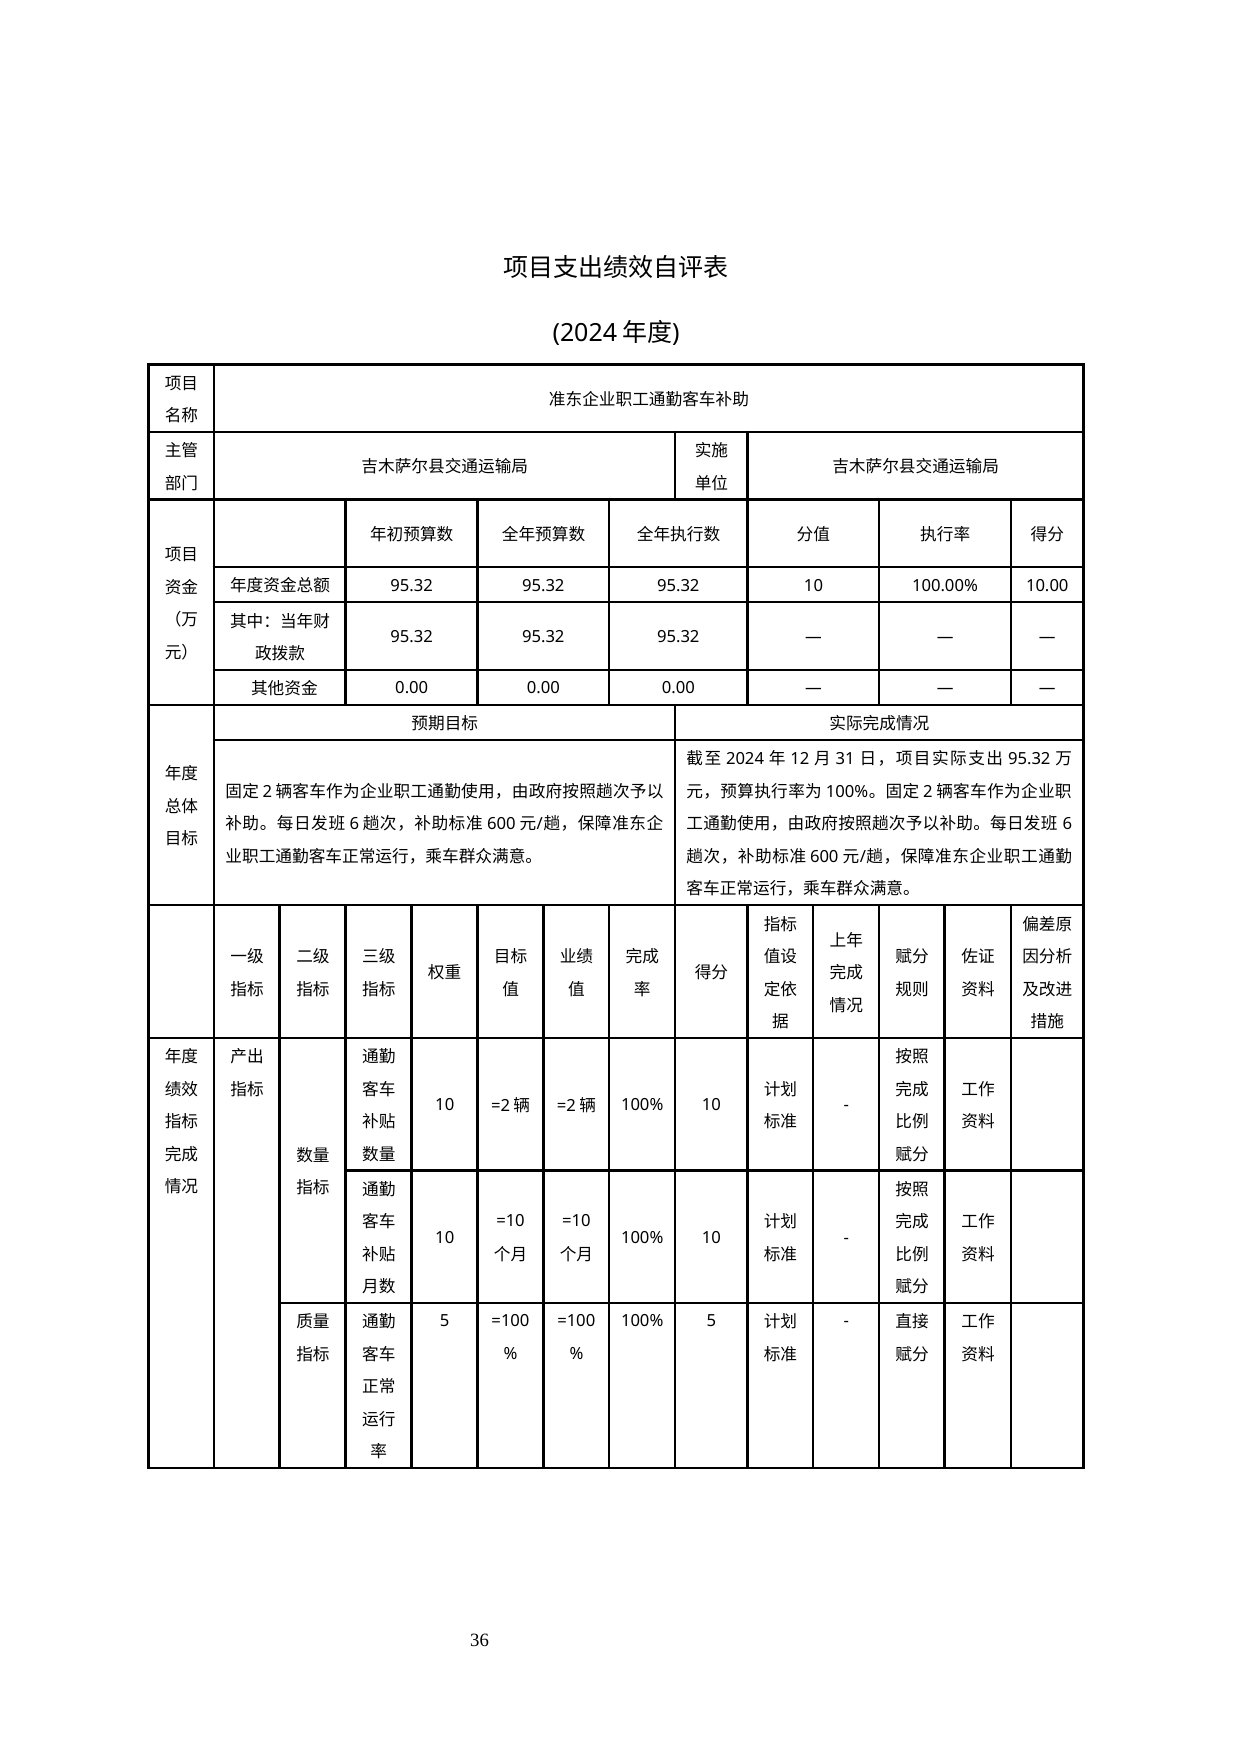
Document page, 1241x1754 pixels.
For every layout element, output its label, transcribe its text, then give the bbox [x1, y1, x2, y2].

table_cell 截至2024年12月31日，项目实际支出95.32万元，预算执行率为100%。固定2辆客车作为企业职工通勤使用，由政府按照趟次予以补助。每日发班6趟次，补助标准600元/趟，保障准东企业职工通勤客车正常运行，乘车群众满意。 [676, 741, 1082, 904]
table_cell - [814, 1039, 878, 1169]
table_cell 预期目标 [215, 706, 674, 739]
table_cell 佐证资料 [946, 906, 1010, 1036]
table_cell 分值 [749, 501, 878, 566]
table_cell 准东企业职工通勤客车补助 [215, 366, 1082, 431]
table_cell 100% [610, 1172, 674, 1302]
table_cell =2辆 [545, 1039, 608, 1169]
table_cell 其中：当年财政拨款 [215, 603, 344, 668]
table_cell - [814, 1172, 878, 1302]
table_cell 10 [676, 1172, 746, 1302]
table_cell 其他资金 [215, 671, 344, 703]
table_cell 项目名称 [150, 366, 213, 431]
table_cell 指标值设定依据 [749, 906, 812, 1036]
table_cell [1012, 1304, 1082, 1467]
table_cell [150, 906, 213, 1036]
table_cell 吉木萨尔县交通运输局 [749, 433, 1082, 498]
table_cell 10 [676, 1039, 746, 1169]
table_cell 权重 [413, 906, 476, 1036]
table_cell 95.32 [610, 568, 746, 601]
table_cell 计划标准 [749, 1039, 812, 1169]
table_cell 偏差原因分析及改进措施 [1012, 906, 1082, 1036]
table_cell 95.32 [347, 568, 476, 601]
table_cell 0.00 [610, 671, 746, 703]
table_cell 二级指标 [281, 906, 344, 1036]
table_cell — [1012, 603, 1082, 668]
table_cell 主管部门 [150, 433, 213, 498]
table_cell — [1012, 671, 1082, 703]
table_cell 上年完成情况 [814, 906, 878, 1036]
table_cell 固定2辆客车作为企业职工通勤使用，由政府按照趟次予以补助。每日发班6趟次，补助标准600元/趟，保障准东企业职工通勤客车正常运行，乘车群众满意。 [215, 741, 674, 904]
table_cell 项目资金（万元） [150, 501, 213, 703]
table_cell — [880, 603, 1010, 668]
table_cell 0.00 [347, 671, 476, 703]
table_cell [1012, 1039, 1082, 1169]
table_cell 0.00 [479, 671, 608, 703]
table_cell =100% [545, 1304, 608, 1467]
table_cell 年度总体目标 [150, 706, 213, 904]
table_header 项目支出绩效自评表 [148, 233, 1083, 298]
table_cell 5 [676, 1304, 746, 1467]
table_cell 数量指标 [281, 1039, 344, 1302]
table_cell 年度资金总额 [215, 568, 344, 601]
table_cell =10个月 [479, 1172, 542, 1302]
table_cell 100% [610, 1039, 674, 1169]
table_cell 95.32 [610, 603, 746, 668]
table_cell [215, 501, 344, 566]
table_cell 得分 [676, 906, 746, 1036]
table_cell 95.32 [347, 603, 476, 668]
table_cell 一级指标 [215, 906, 278, 1036]
table_cell 计划标准 [749, 1172, 812, 1302]
table_cell =10个月 [545, 1172, 608, 1302]
table_cell (2024年度) [148, 298, 1083, 363]
table_cell 实施单位 [676, 433, 746, 498]
table_cell 10 [413, 1039, 476, 1169]
table_cell 全年执行数 [610, 501, 746, 566]
table_cell 计划标准 [749, 1304, 812, 1467]
table_cell 执行率 [880, 501, 1010, 566]
table_cell 95.32 [479, 568, 608, 601]
table_cell 三级指标 [347, 906, 410, 1036]
table_cell 10.00 [1012, 568, 1082, 601]
table_cell 通勤客车补贴月数 [347, 1172, 410, 1302]
table_cell 直接赋分 [880, 1304, 943, 1467]
table_cell [1012, 1172, 1082, 1302]
table_cell — [880, 671, 1010, 703]
table_cell 10 [749, 568, 878, 601]
table_cell 年初预算数 [347, 501, 476, 566]
table_cell 100.00% [880, 568, 1010, 601]
table_cell 按照完成比例赋分 [880, 1039, 943, 1169]
table_cell 通勤客车正常运行率 [347, 1304, 410, 1467]
table_cell 10 [413, 1172, 476, 1302]
table_cell 通勤客车补贴数量 [347, 1039, 410, 1169]
table_cell 5 [413, 1304, 476, 1467]
table_cell 工作资料 [946, 1039, 1010, 1169]
table_cell =100% [479, 1304, 542, 1467]
table_cell 100% [610, 1304, 674, 1467]
table_cell 年度绩效指标完成情况 [150, 1039, 213, 1467]
table_cell — [749, 671, 878, 703]
table_cell 工作资料 [946, 1304, 1010, 1467]
table_cell — [749, 603, 878, 668]
table_cell =2辆 [479, 1039, 542, 1169]
table_cell 得分 [1012, 501, 1082, 566]
table_cell 工作资料 [946, 1172, 1010, 1302]
table_cell 赋分规则 [880, 906, 943, 1036]
table_cell - [814, 1304, 878, 1467]
table_cell 目标值 [479, 906, 542, 1036]
table_cell 按照完成比例赋分 [880, 1172, 943, 1302]
table_cell 产出指标 [215, 1039, 278, 1467]
table_cell 质量指标 [281, 1304, 344, 1467]
table_cell 完成率 [610, 906, 674, 1036]
table_cell 全年预算数 [479, 501, 608, 566]
table_cell 实际完成情况 [676, 706, 1082, 739]
table_cell 业绩值 [545, 906, 608, 1036]
table_cell 95.32 [479, 603, 608, 668]
table_cell 吉木萨尔县交通运输局 [215, 433, 674, 498]
